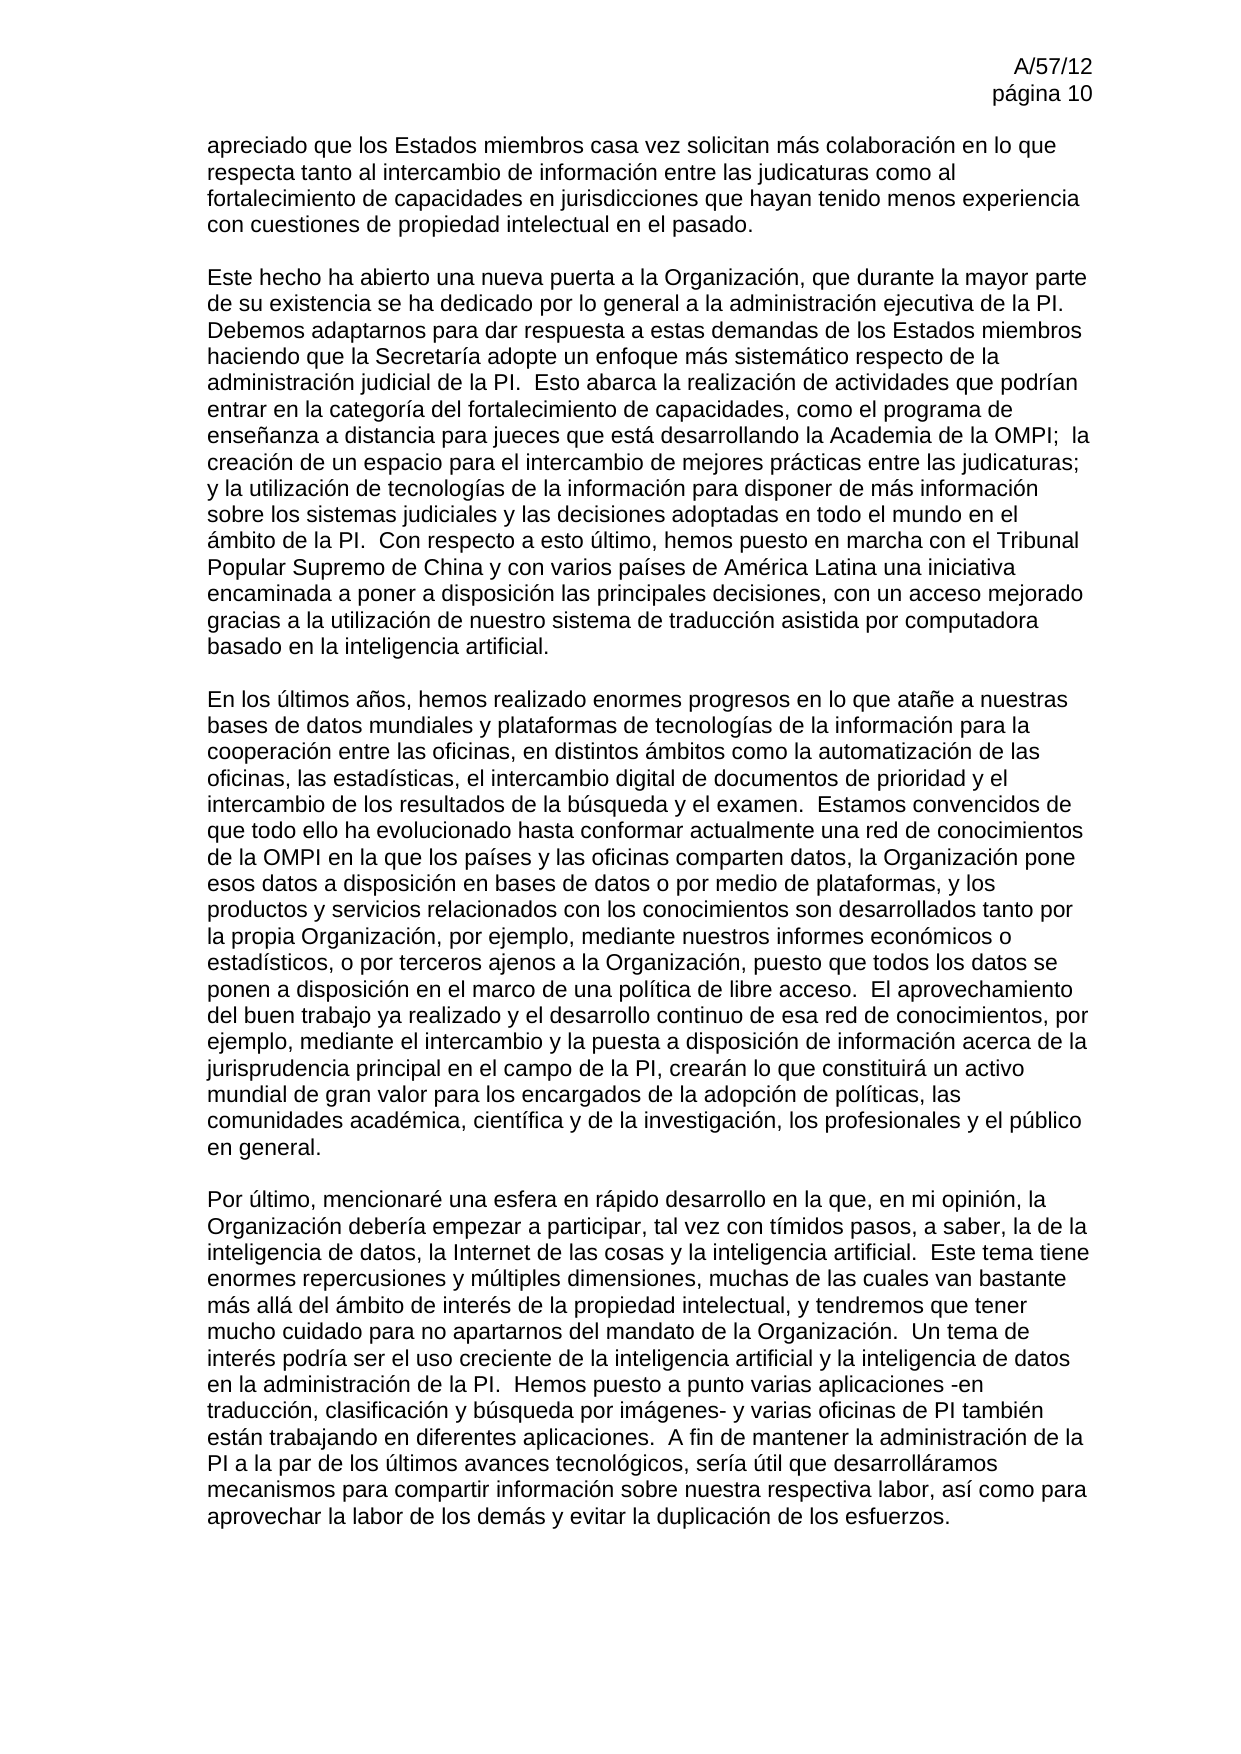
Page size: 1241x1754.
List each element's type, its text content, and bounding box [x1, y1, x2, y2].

text Este hecho ha abierto una nueva puerta a la Organización, que durante la mayor parte de su existencia se ha dedicado por lo general a la administración ejecutiva de la PI. Debemos adaptarnos para dar respuesta a estas demandas de los Estados miembros haciendo que la Secretaría adopte un enfoque más sistemático respecto de la administración judicial de la PI. Esto abarca la realización de actividades que podrían entrar en la categoría del fortalecimiento de capacidades, como el programa de enseñanza a distancia para jueces que está desarrollando la Academia de la OMPI; la creación de un espacio para el intercambio de mejores prácticas entre las judicaturas; y la utilización de tecnologías de la información para disponer de más información sobre los sistemas judiciales y las decisiones adoptadas en todo el mundo en el ámbito de la PI. Con respecto a esto último, hemos puesto en marcha con el Tribunal Popular Supremo de China y con varios países de América Latina una iniciativa encaminada a poner a disposición las principales decisiones, con un acceso mejorado gracias a la utilización de nuestro sistema de traducción asistida por computadora basado en la inteligencia artificial. [207, 264, 1092, 659]
text Por último, mencionaré una esfera en rápido desarrollo en la que, en mi opinión, la Organización debería empezar a participar, tal vez con tímidos pasos, a saber, la de la inteligencia de datos, la Internet de las cosas y la inteligencia artificial. Este tema tiene enormes repercusiones y múltiples dimensiones, muchas de las cuales van bastante más allá del ámbito de interés de la propiedad intelectual, y tendremos que tener mucho cuidado para no apartarnos del mandato de la Organización. Un tema de interés podría ser el uso creciente de la inteligencia artificial y la inteligencia de datos en la administración de la PI. Hemos puesto a punto varias aplicaciones -en traducción, clasificación y búsqueda por imágenes- y varias oficinas de PI también están trabajando en diferentes aplicaciones. A fin de mantener la administración de la PI a la par de los últimos avances tecnológicos, sería útil que desarrolláramos mecanismos para compartir información sobre nuestra respectiva labor, así como para aprovechar la labor de los demás y evitar la duplicación de los esfuerzos. [207, 1186, 1092, 1529]
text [207, 132, 1092, 238]
text En los últimos años, hemos realizado enormes progresos en lo que atañe a nuestras bases de datos mundiales y plataformas de tecnologías de la información para la cooperación entre las oficinas, en distintos ámbitos como la automatización de las oficinas, las estadísticas, el intercambio digital de documentos de prioridad y el intercambio de los resultados de la búsqueda y el examen. Estamos convencidos de que todo ello ha evolucionado hasta conformar actualmente una red de conocimientos de la OMPI en la que los países y las oficinas comparten datos, la Organización pone esos datos a disposición en bases de datos o por medio de plataformas, y los productos y servicios relacionados con los conocimientos son desarrollados tanto por la propia Organización, por ejemplo, mediante nuestros informes económicos o estadísticos, o por terceros ajenos a la Organización, puesto que todos los datos se ponen a disposición en el marco de una política de libre acceso. El aprovechamiento del buen trabajo ya realizado y el desarrollo continuo de esa red de conocimientos, por ejemplo, mediante el intercambio y la puesta a disposición de información acerca de la jurisprudencia principal en el campo de la PI, crearán lo que constituirá un activo mundial de gran valor para los encargados de la adopción de políticas, las comunidades académica, científica y de la investigación, los profesionales y el público en general. [207, 686, 1092, 1160]
